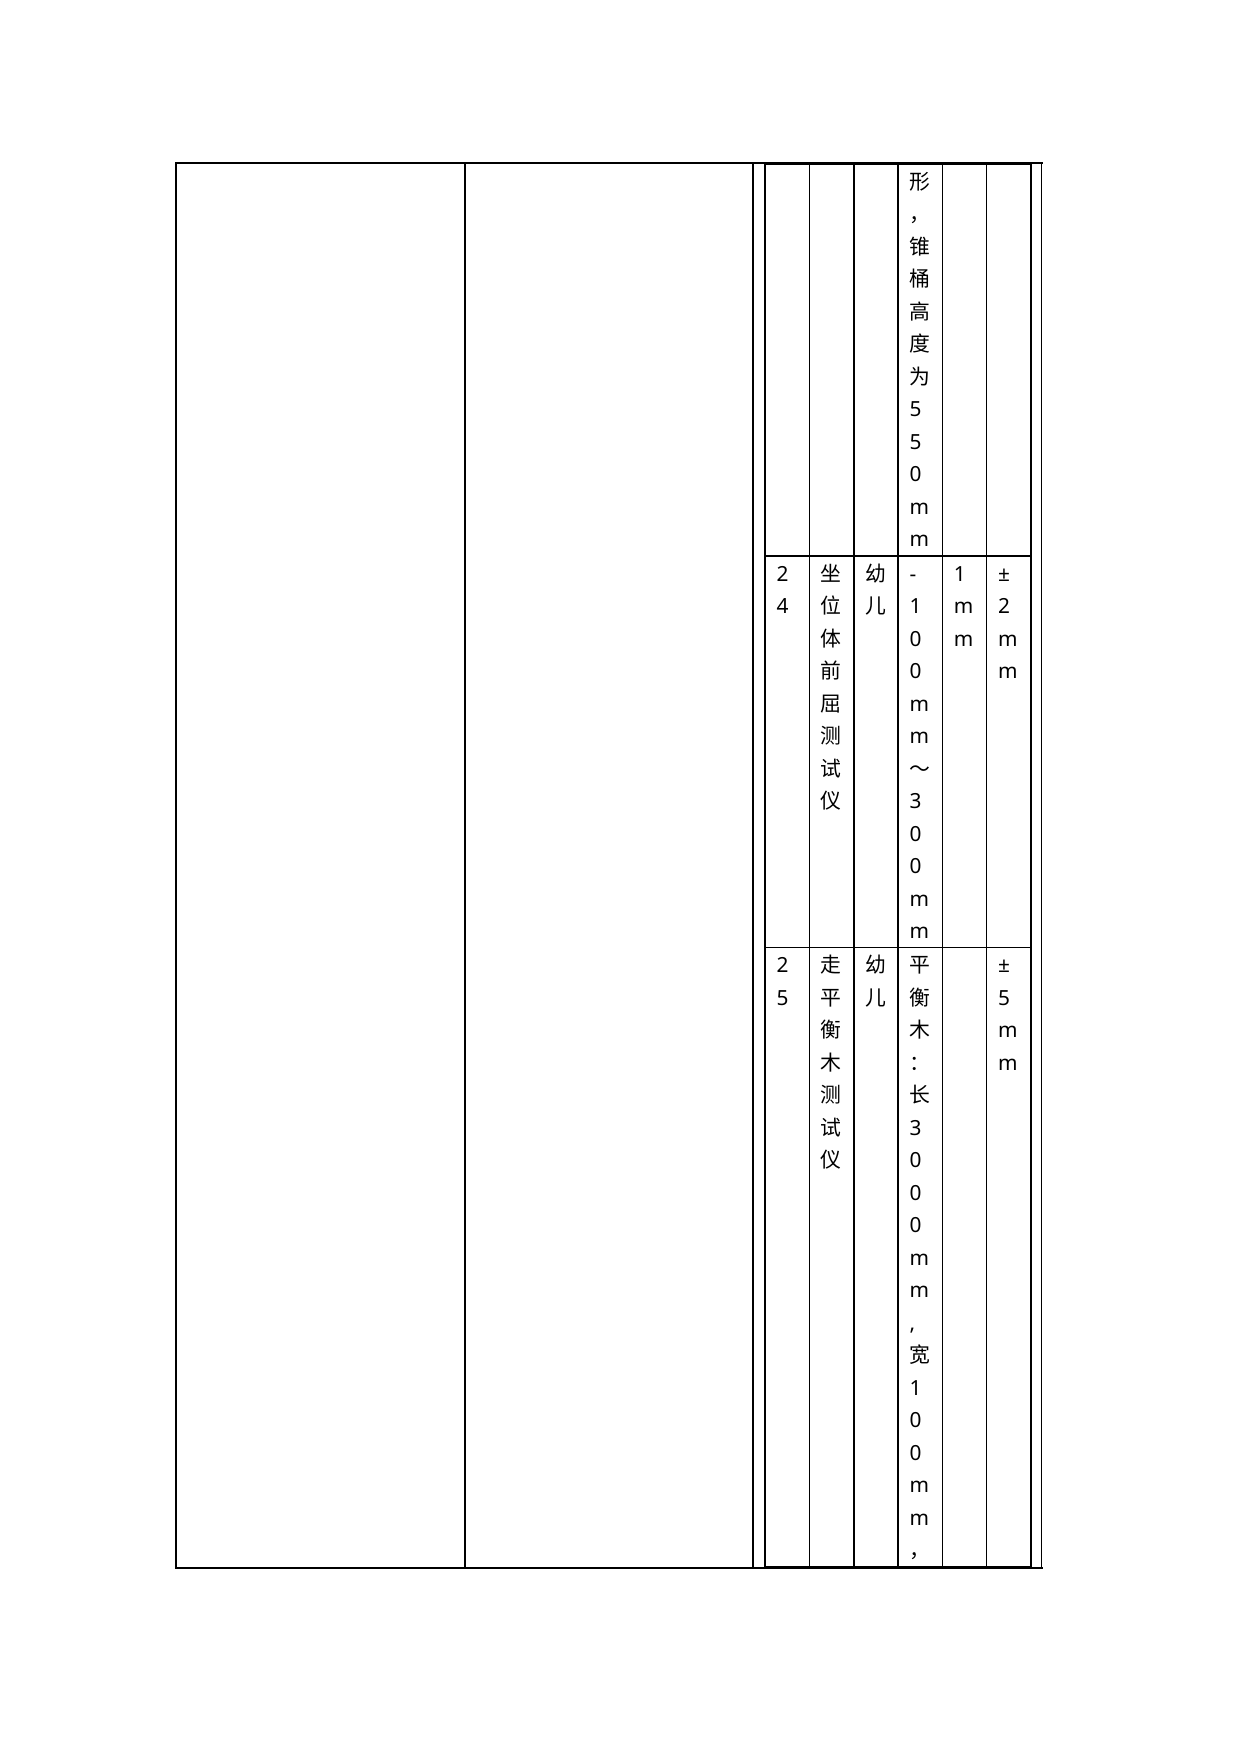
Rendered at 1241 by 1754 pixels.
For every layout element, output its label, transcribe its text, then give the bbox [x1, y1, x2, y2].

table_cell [1032, 164, 1041, 1567]
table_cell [810, 165, 853, 555]
table_cell [466, 164, 752, 1567]
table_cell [987, 165, 1030, 555]
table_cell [810, 948, 853, 1566]
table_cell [943, 948, 986, 1566]
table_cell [855, 948, 897, 1566]
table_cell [899, 165, 942, 555]
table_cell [855, 165, 897, 555]
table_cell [766, 948, 809, 1566]
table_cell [943, 165, 986, 555]
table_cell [754, 164, 764, 1567]
table_cell 2 [177, 164, 464, 1567]
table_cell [987, 948, 1030, 1566]
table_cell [899, 948, 942, 1566]
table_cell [766, 165, 809, 555]
